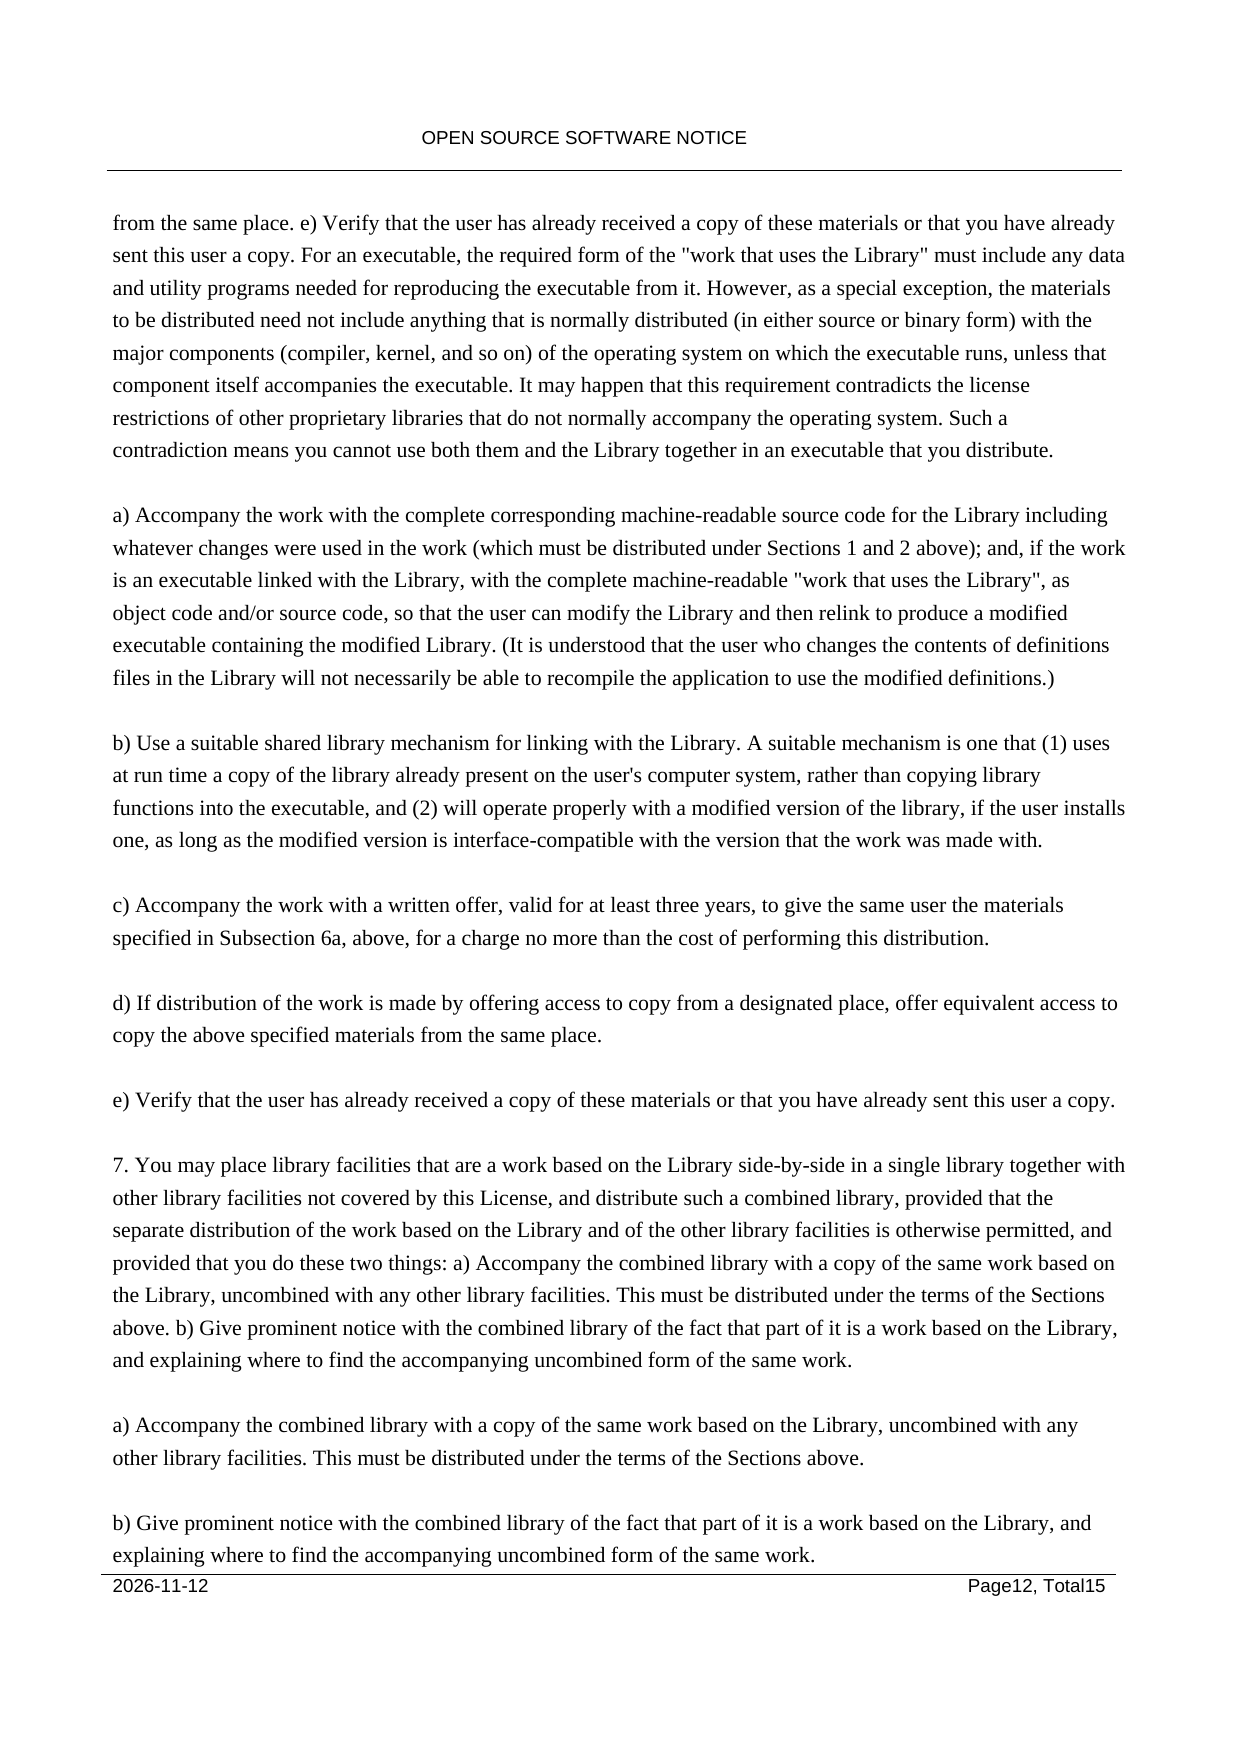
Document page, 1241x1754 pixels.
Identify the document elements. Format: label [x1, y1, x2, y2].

text [112, 206, 1128, 1571]
